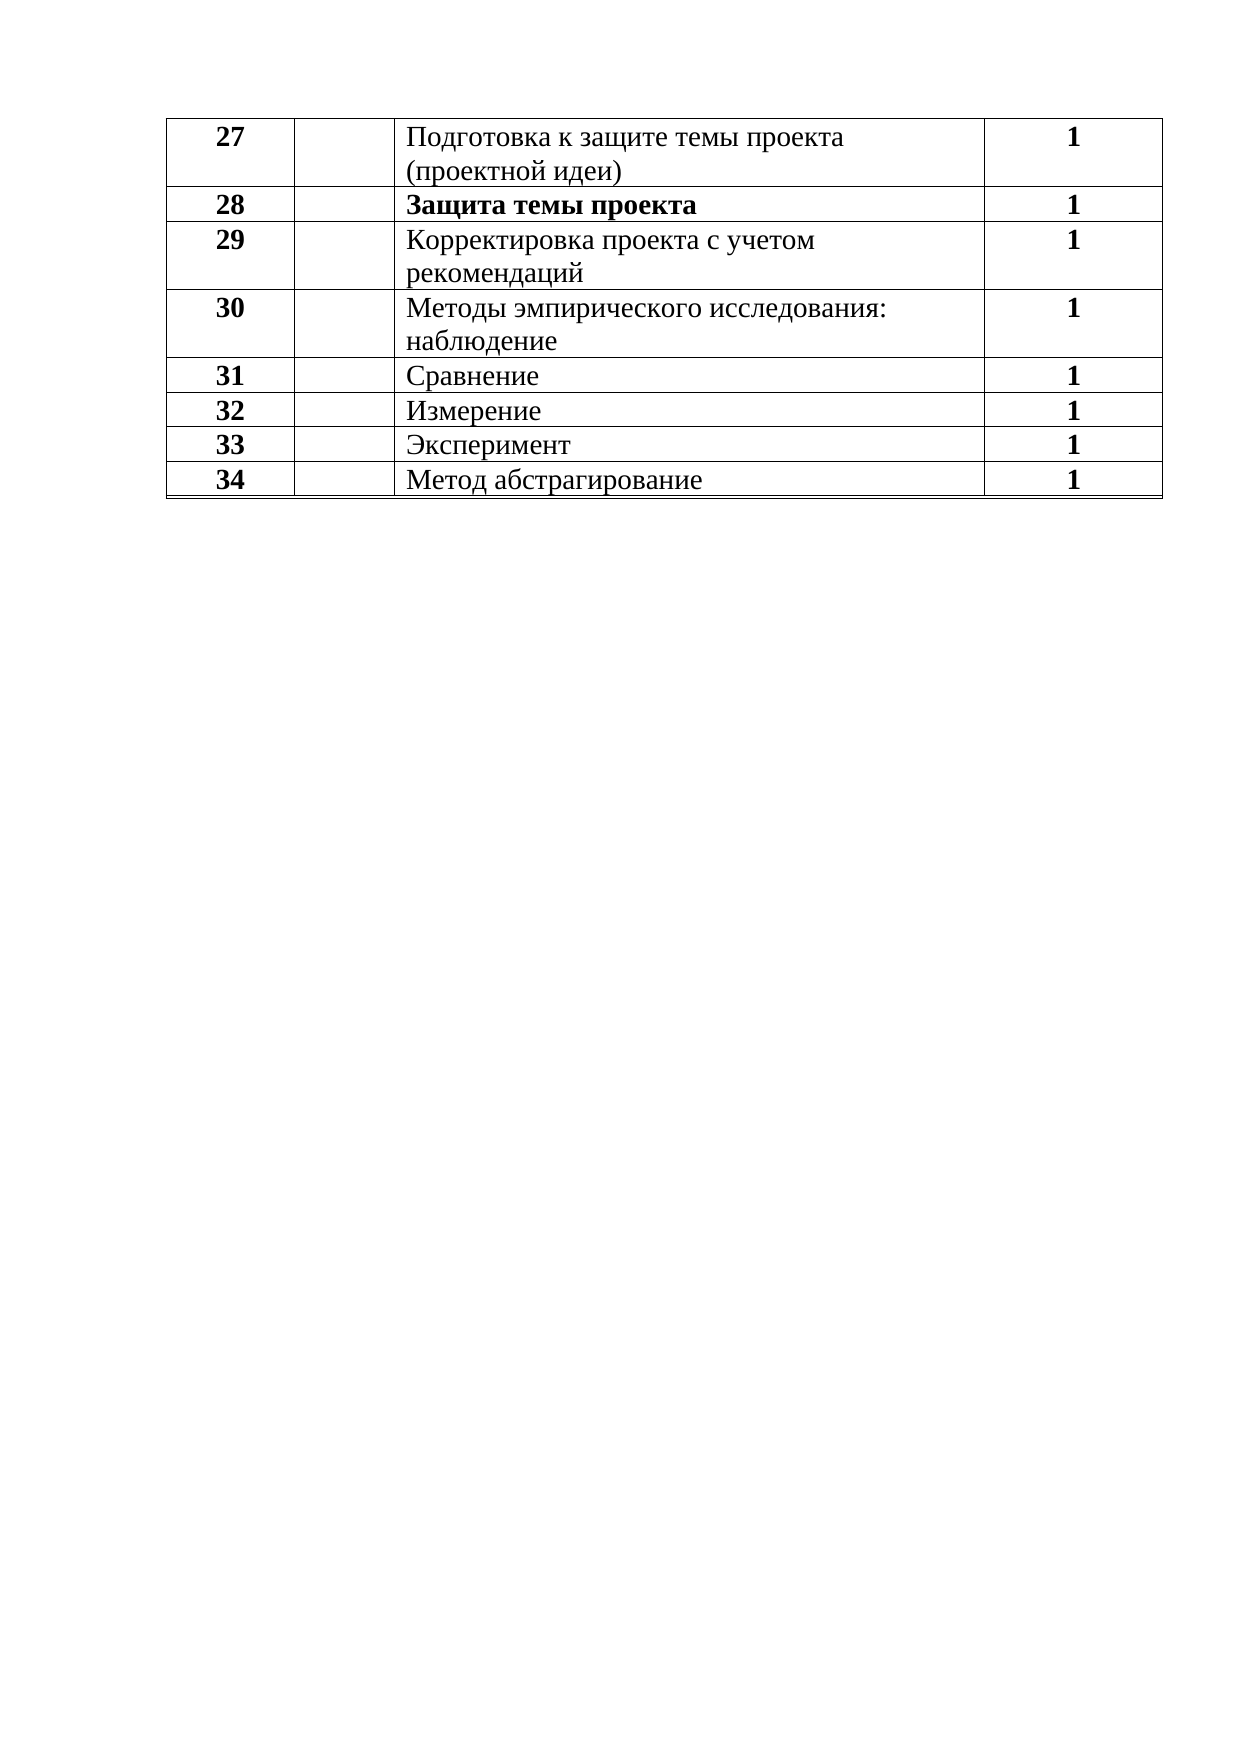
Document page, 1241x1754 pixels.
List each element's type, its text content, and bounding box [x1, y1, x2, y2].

table_cell 1 [985, 462, 1162, 495]
table_cell 30 [167, 290, 294, 357]
table_cell Метод абстрагирование [395, 462, 984, 495]
table_cell Сравнение [395, 358, 984, 392]
table_cell 28 [167, 187, 294, 221]
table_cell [395, 119, 984, 186]
table_cell [295, 119, 394, 186]
table_cell Методы эмпирического исследования: наблюдение [395, 290, 984, 357]
table_cell 32 [167, 393, 294, 426]
table_cell [295, 358, 394, 392]
table_cell 1 [985, 119, 1162, 186]
table_cell 34 [167, 462, 294, 495]
table_cell [295, 393, 394, 426]
table_cell [295, 290, 394, 357]
table_cell [295, 222, 394, 289]
table_cell 1 [985, 393, 1162, 426]
table_cell Корректировка проекта с учетом рекомендаций [395, 222, 984, 289]
table_cell [295, 187, 394, 221]
table_cell 1 [985, 222, 1162, 289]
table_cell 1 [985, 187, 1162, 221]
table_cell Защита темы проекта [395, 187, 984, 221]
table_cell 1 [985, 358, 1162, 392]
table_cell Измерение [395, 393, 984, 426]
table_cell 29 [167, 222, 294, 289]
table_cell 27 [167, 119, 294, 186]
table_cell [295, 462, 394, 495]
table_cell 1 [985, 427, 1162, 461]
table_cell [295, 427, 394, 461]
table_cell 1 [985, 290, 1162, 357]
table_cell 31 [167, 358, 294, 392]
table_cell Эксперимент [395, 427, 984, 461]
table_cell 33 [167, 427, 294, 461]
